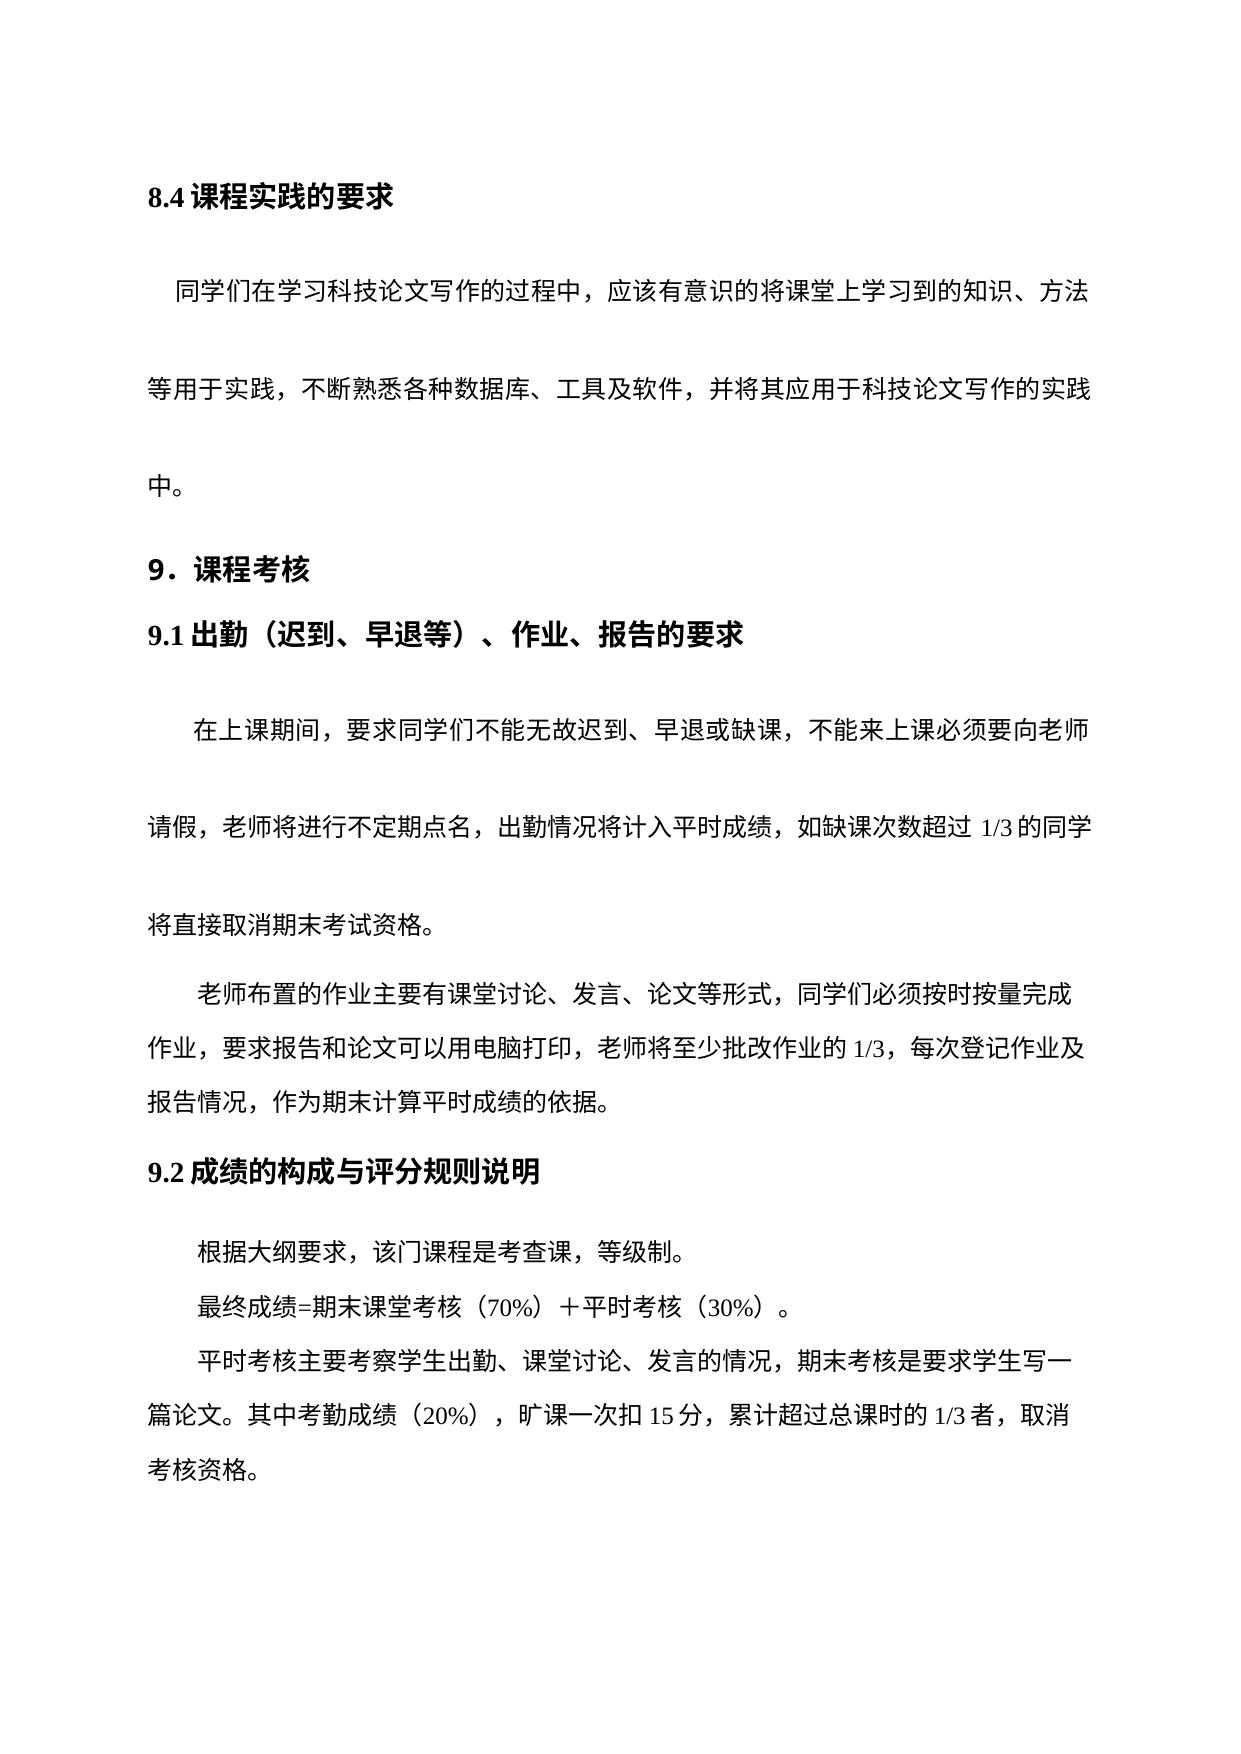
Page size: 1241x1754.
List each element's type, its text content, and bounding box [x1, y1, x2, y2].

text 根据大纲要求，该门课程是考查课，等级制。 [148, 1233, 1092, 1269]
text 最终成绩=期末课堂考核（70%）＋平时考核（30%）。 [148, 1287, 1092, 1323]
text 平时考核主要考察学生出勤、课堂讨论、发言的情况，期末考核是要求学生写一篇论文。其中考勤成绩（20%），旷课一次扣15分，累计超过总课时的1/3者，取消考核资格。 [148, 1341, 1092, 1486]
text 9．课程考核 [148, 536, 1092, 601]
text 同学们在学习科技论文写作的过程中，应该有意识的将课堂上学习到的知识、方法等用于实践，不断熟悉各种数据库、工具及软件，并将其应用于科技论文写作的实践中。 [148, 257, 1092, 517]
subtitle 9.2成绩的构成与评分规则说明 [148, 1137, 1092, 1202]
subtitle 9.1出勤（迟到、早退等）、作业、报告的要求 [148, 601, 1092, 666]
subtitle 8.4课程实践的要求 [148, 162, 1092, 227]
text 老师布置的作业主要有课堂讨论、发言、论文等形式，同学们必须按时按量完成作业，要求报告和论文可以用电脑打印，老师将至少批改作业的1/3，每次登记作业及报告情况，作为期末计算平时成绩的依据。 [148, 974, 1092, 1119]
text 在上课期间，要求同学们不能无故迟到、早退或缺课，不能来上课必须要向老师请假，老师将进行不定期点名，出勤情况将计入平时成绩，如缺课次数超过1/3的同学将直接取消期末考试资格。 [148, 696, 1092, 956]
